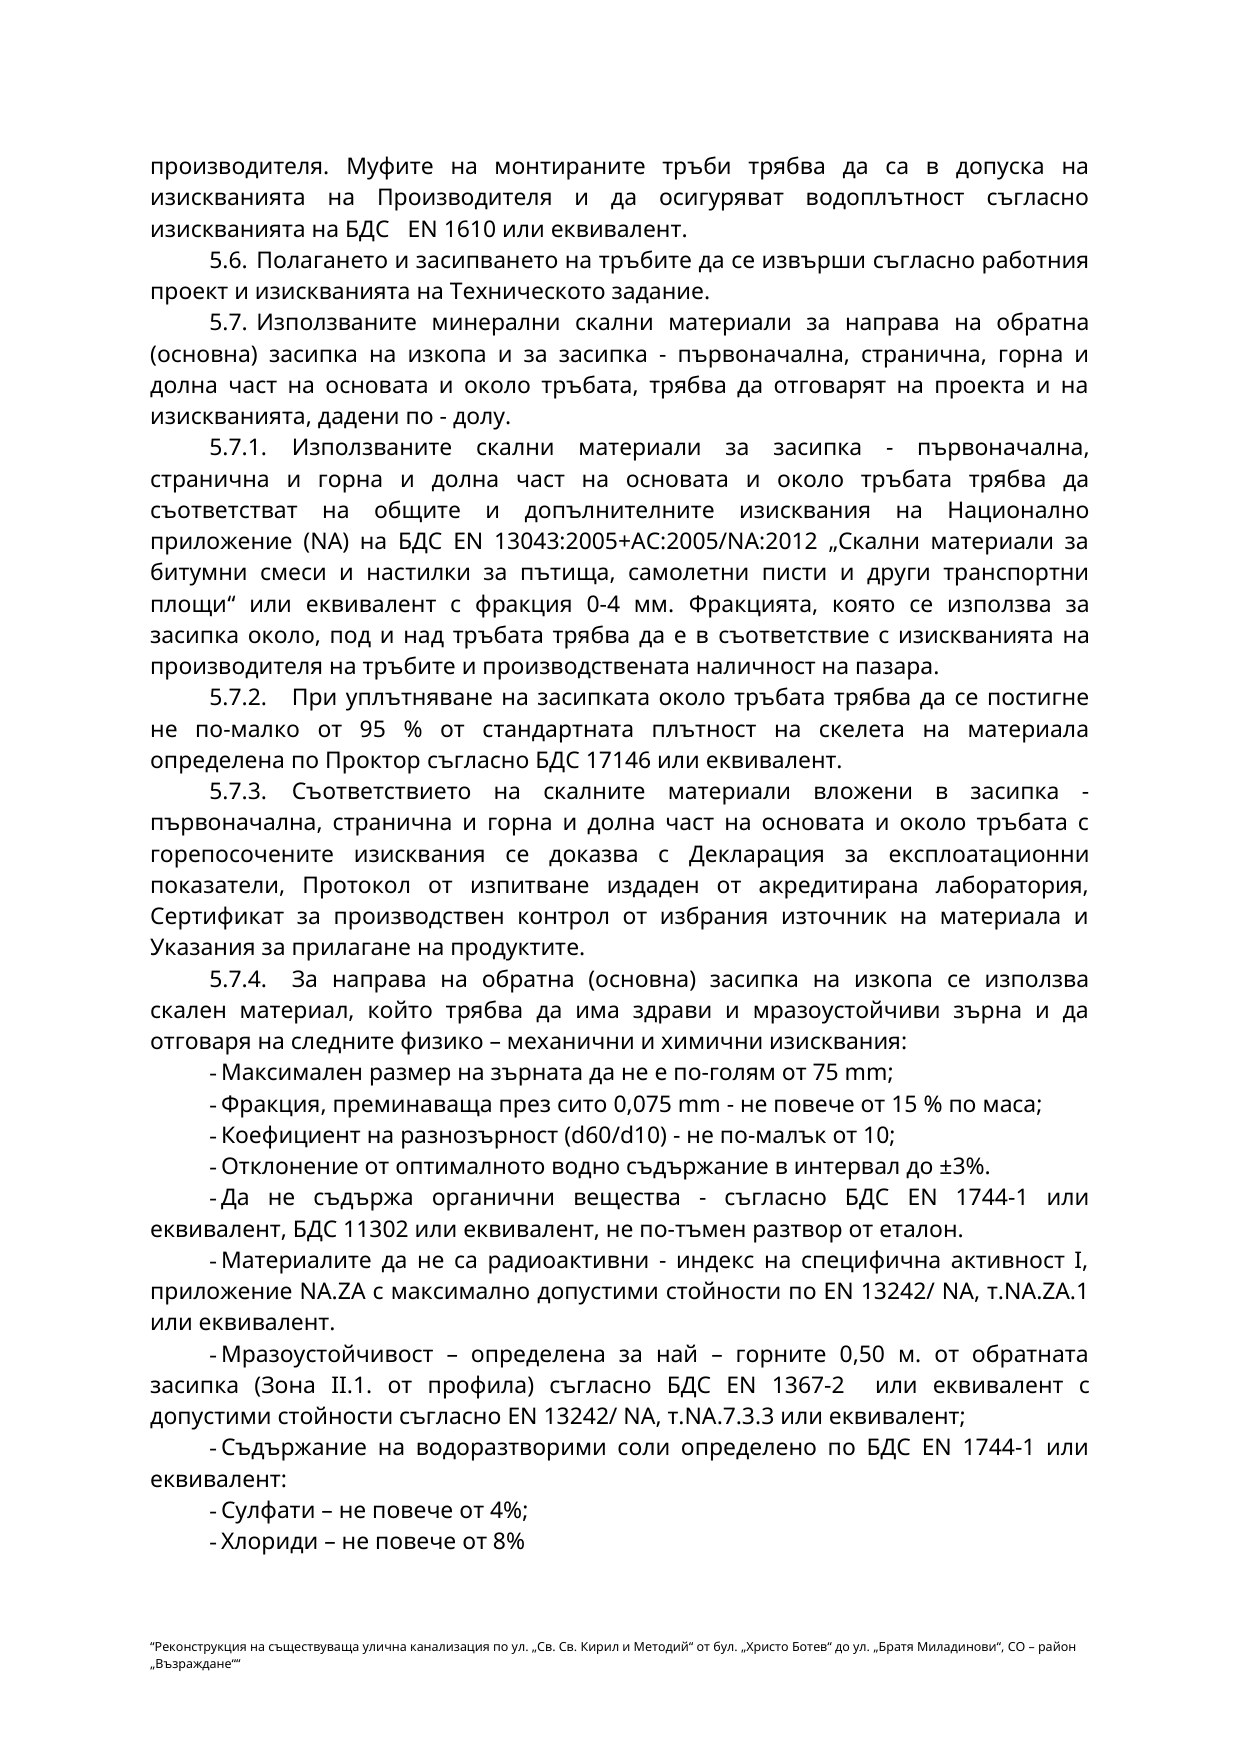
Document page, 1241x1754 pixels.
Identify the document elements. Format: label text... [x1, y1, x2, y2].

list Съответствието на скалните материали вложени в засипка - първоначална, странична и горна и долна част на основата и около тръбата с горепосочените изисквания се доказва с Декларация за експлоатационни показатели, Протокол от изпитване издаден от акредитирана лаборатория, Сертификат за производствен контрол от избрания източник на материала и Указания за прилагане на продуктите. [150, 775, 1090, 962]
list Отклонение от оптималното водно съдържание в интервал до ±3%. [150, 1150, 1090, 1181]
list Коефициент на разнозърност (d60/d10) - не по-малък от 10; [150, 1119, 1090, 1150]
list При уплътняване на засипката около тръбата трябва да се постигне не по-малко от 95 % от стандартната плътност на скелета на материала определена по Проктор съгласно БДС 17146 или еквивалент. [150, 681, 1090, 775]
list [150, 150, 1090, 244]
list Хлориди – не повече от 8% [150, 1525, 1090, 1556]
list Съдържание на водоразтворими соли определено по БДС EN 1744-1 или еквивалент: [150, 1431, 1090, 1494]
list Материалите да не са радиоактивни - индекс на специфична активност I, приложение NA.ZA с максимално допустими стойности по EN 13242/ NА, т.NА.ZA.1 или еквивалент. [150, 1244, 1090, 1337]
list Мразоустойчивост – определена за най – горните 0,50 м. от обратната засипка (Зона II.1. от профила) съгласно БДС EN 1367-2 или еквивалент с допустими стойности съгласно EN 13242/ NА, т.NА.7.3.3 или еквивалент; [150, 1337, 1090, 1431]
list За направа на обратна (основна) засипка на изкопа се използва скален материал, който трябва да има здрави и мразоустойчиви зърна и да отговаря на следните физико – механични и химични изисквания: [150, 962, 1090, 1056]
list Полагането и засипването на тръбите да се извърши съгласно работния проект и изискванията на Техническото задание. [150, 244, 1090, 306]
list Сулфати – не повече от 4%; [150, 1494, 1090, 1525]
list Използваните минерални скални материали за направа на обратна (основна) засипка на изкопа и за засипка - първоначална, странична, горна и долна част на основата и около тръбата, трябва да отговарят на проекта и на изискванията, дадени по - долу. [150, 306, 1090, 431]
list Фракция, преминаваща през сито 0,075 mm - не повече от 15 % по маса; [150, 1087, 1090, 1119]
list Да не съдържа органични вещества - съгласно БДС EN 1744-1 или еквивалент, БДС 11302 или еквивалент, не по-тъмен разтвор от еталон. [150, 1181, 1090, 1244]
list Максимален размер на зърната да не е по-голям от 75 mm; [150, 1056, 1090, 1087]
list Използваните скални материали за засипка - първоначална, странична и горна и долна част на основата и около тръбата трябва да съответстват на общите и допълнителните изисквания на Национално приложение (NА) на БДС EN 13043:2005+AC:2005/NA:2012 „Скални материали за битумни смеси и настилки за пътища, самолетни писти и други транспортни площи“ или еквивалент с фракция 0-4 мм. Фракцията, която се използва за засипка около, под и над тръбата трябва да е в съответствие с изискванията на производителя на тръбите и производствената наличност на пазара. [150, 431, 1090, 681]
